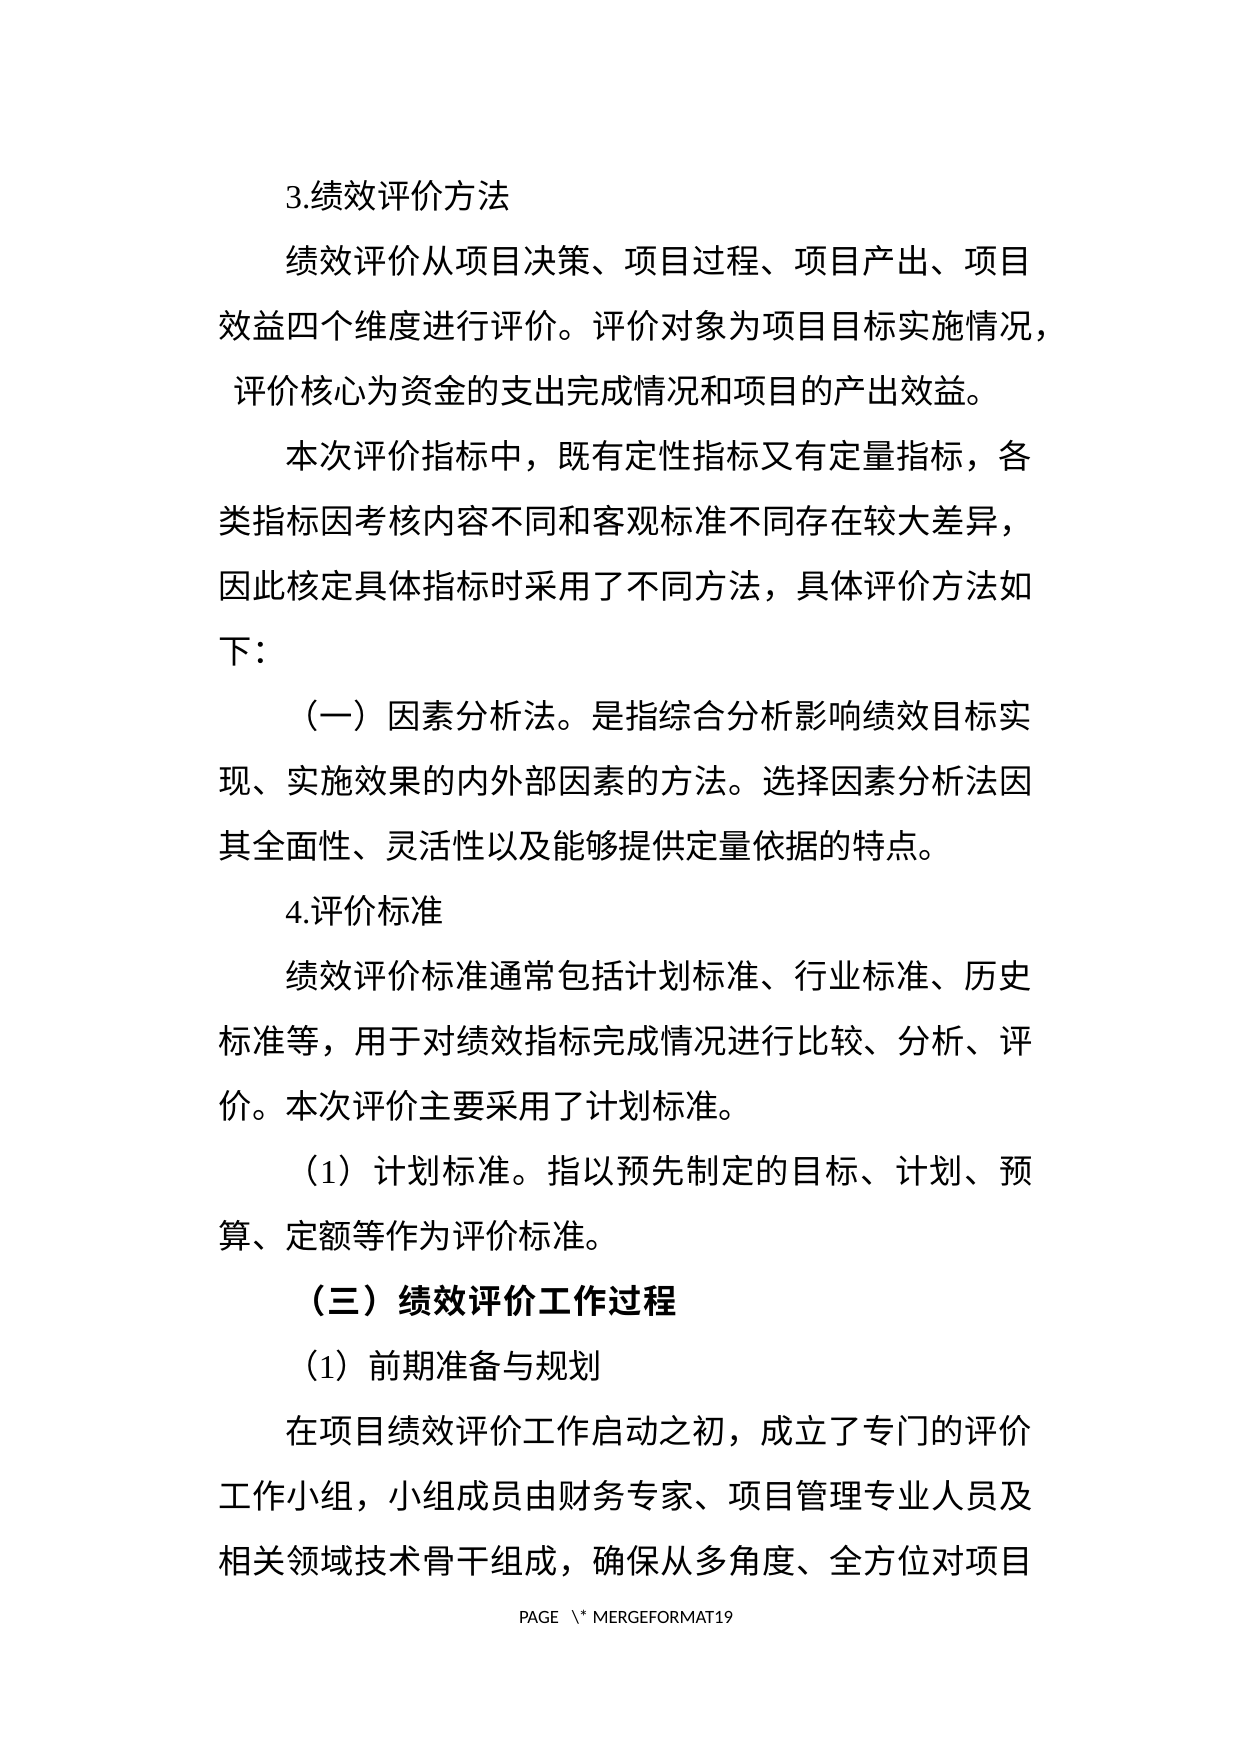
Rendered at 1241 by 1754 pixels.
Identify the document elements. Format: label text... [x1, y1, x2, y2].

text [218, 1397, 1033, 1592]
title 绩效评价工作过程 [218, 1267, 1033, 1332]
title 3.绩效评价方法 [218, 162, 1033, 227]
text 绩效评价从项目决策、项目过程、项目产出、项目效益四个维度进行评价。评价对象为项目目标实施情况， 评价核心为资金的支出完成情况和项目的产出效益。 [218, 227, 1033, 422]
title 绩效评价标准通常包括计划标准、行业标准、历史标准等，用于对绩效指标完成情况进行比较、分析、评价。本次评价主要采用了计划标准。 [218, 942, 1033, 1137]
text 本次评价指标中，既有定性指标又有定量指标，各类指标因考核内容不同和客观标准不同存在较大差异，因此核定具体指标时采用了不同方法，具体评价方法如下： [218, 422, 1033, 682]
title 4.评价标准 [218, 877, 1033, 942]
title （1）计划标准。指以预先制定的目标、计划、预算、定额等作为评价标准。 [218, 1137, 1033, 1267]
text （1）前期准备与规划 [218, 1332, 1033, 1397]
text （一）因素分析法。是指综合分析影响绩效目标实现、实施效果的内外部因素的方法。选择因素分析法因其全面性、灵活性以及能够提供定量依据的特点。 [218, 682, 1033, 877]
